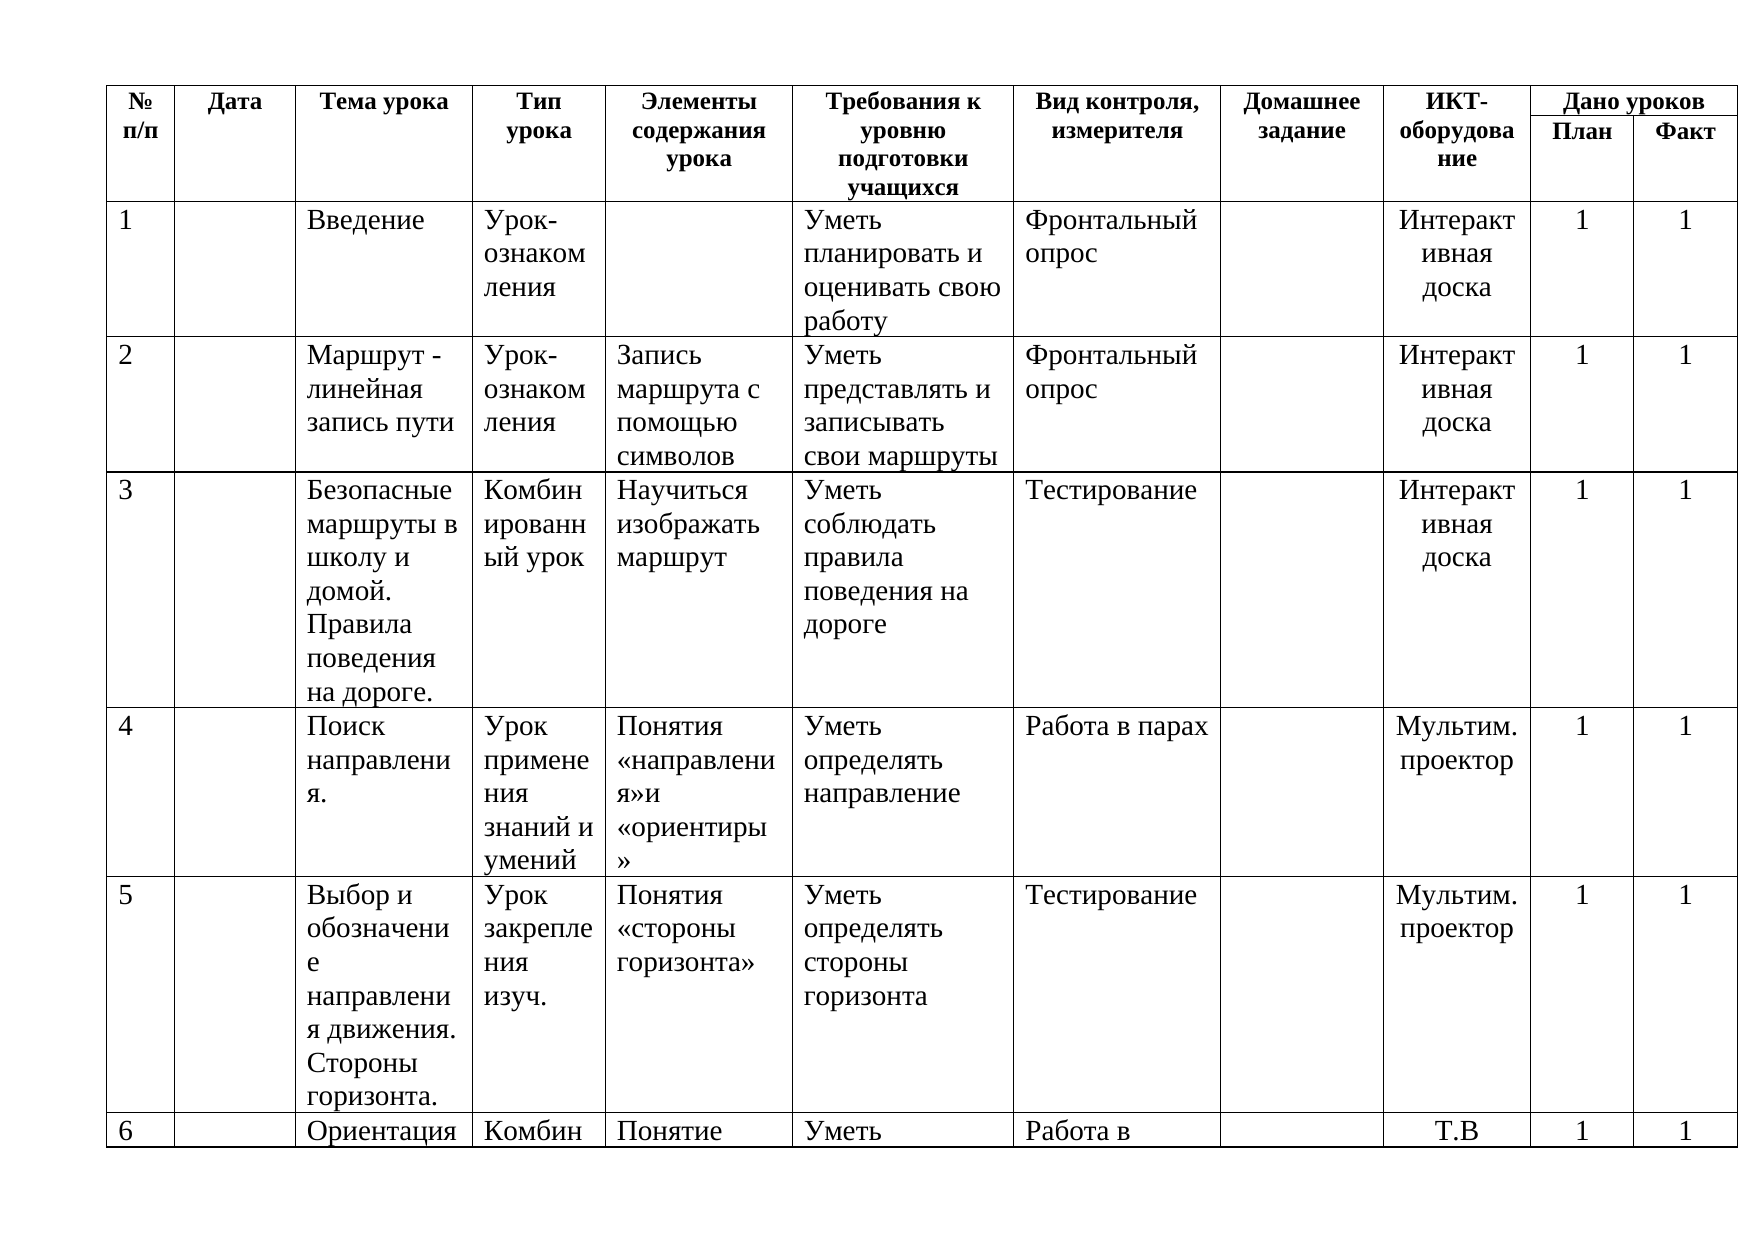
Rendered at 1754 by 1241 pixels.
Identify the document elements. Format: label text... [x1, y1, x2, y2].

table_cell Поиск направления. [296, 708, 472, 876]
table_header Вид контроля, измерителя [1014, 86, 1220, 201]
table_header ИКТ-оборудование [1384, 86, 1530, 201]
table_cell 1 [1531, 202, 1633, 336]
table_cell [1221, 877, 1383, 1112]
table_cell [175, 337, 295, 471]
table_cell Мультим.проектор [1384, 708, 1530, 876]
table_cell [175, 1113, 295, 1146]
table_cell Выбор и обозначение направления движения. Стороны горизонта. [296, 877, 472, 1112]
table_cell Уметь определять направление [793, 708, 1013, 876]
table_cell Уметь планировать и оценивать свою работу [793, 202, 1013, 336]
table_cell Понятия «стороны горизонта» [606, 877, 792, 1112]
table_header Дата [175, 86, 295, 201]
table_cell 1 [1634, 473, 1737, 707]
table_cell [175, 877, 295, 1112]
table_cell Мультим.проектор [1384, 877, 1530, 1112]
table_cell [296, 1113, 472, 1146]
table_header Домашнее задание [1221, 86, 1383, 201]
table_cell [175, 473, 295, 707]
table_cell Урок-ознакомления [473, 202, 605, 336]
table_cell [1221, 337, 1383, 471]
table_cell Тестирование [1014, 473, 1220, 707]
table_cell Научиться изображать маршрут [606, 473, 792, 707]
table_cell 1 [1634, 1113, 1737, 1146]
table_cell Урок-ознакомления [473, 337, 605, 471]
table_cell Комбинированный урок [473, 473, 605, 707]
table_cell 1 [1634, 202, 1737, 336]
table_cell [1221, 473, 1383, 707]
table_cell [1221, 708, 1383, 876]
table_cell Безопасные маршруты в школу и домой. Правила поведения на дороге. [296, 473, 472, 707]
table_cell 1 [107, 202, 174, 336]
table_header Элементы содержания урока [606, 86, 792, 201]
table_header Требования к уровню подготовки учащихся [793, 86, 1013, 201]
table_header № п/п [107, 86, 174, 201]
table_cell 5 [107, 877, 174, 1112]
table_cell [1221, 202, 1383, 336]
table_cell Маршрут - линейная запись пути [296, 337, 472, 471]
table_header Тема урока [296, 86, 472, 201]
table_cell Уметь соблюдать правила поведения на дороге [793, 473, 1013, 707]
table_cell Запись маршрута с помощью символов [606, 337, 792, 471]
table_cell Урок применения знаний и умений [473, 708, 605, 876]
table_cell 1 [1531, 1113, 1633, 1146]
table_cell Работа в группах [1014, 1113, 1220, 1146]
table_cell [175, 708, 295, 876]
table_cell [1221, 1113, 1383, 1146]
table_cell Урок закрепления изуч. [473, 877, 605, 1112]
table_cell 1 [1531, 473, 1633, 707]
table_cell Введение [296, 202, 472, 336]
table_cell [606, 202, 792, 336]
table_cell 1 [1634, 877, 1737, 1112]
table_cell 4 [107, 708, 174, 876]
table_cell 2 [107, 337, 174, 471]
table_cell Фронтальный опрос [1014, 337, 1220, 471]
table_cell 1 [1634, 337, 1737, 471]
table_cell 6 [107, 1113, 174, 1146]
table_cell Уметь представлять и записывать свои маршруты [793, 337, 1013, 471]
table_cell Интерактивная доска [1384, 202, 1530, 336]
table_cell Интерактивная доска [1384, 473, 1530, 707]
table_cell 1 [1634, 708, 1737, 876]
table_cell Уметь определять стороны горизонта [793, 877, 1013, 1112]
table_cell [175, 202, 295, 336]
table_cell 3 [107, 473, 174, 707]
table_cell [793, 1113, 1013, 1146]
table_cell Факт [1634, 116, 1737, 201]
table_cell Т.В [1384, 1113, 1530, 1146]
table_cell Понятия «направления»и «ориентиры» [606, 708, 792, 876]
table_cell Понятие «ориентиры» [606, 1113, 792, 1146]
table_cell Интерактивная доска [1384, 337, 1530, 471]
table_cell Фронтальный опрос [1014, 202, 1220, 336]
table_cell 1 [1531, 708, 1633, 876]
table_cell Работа в парах [1014, 708, 1220, 876]
table_header Тип урока [473, 86, 605, 201]
table_header Дано уроков [1531, 86, 1737, 115]
table_cell План [1531, 116, 1633, 201]
table_cell 1 [1531, 337, 1633, 471]
table_cell 1 [1531, 877, 1633, 1112]
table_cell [473, 1113, 605, 1146]
table_cell Тестирование [1014, 877, 1220, 1112]
